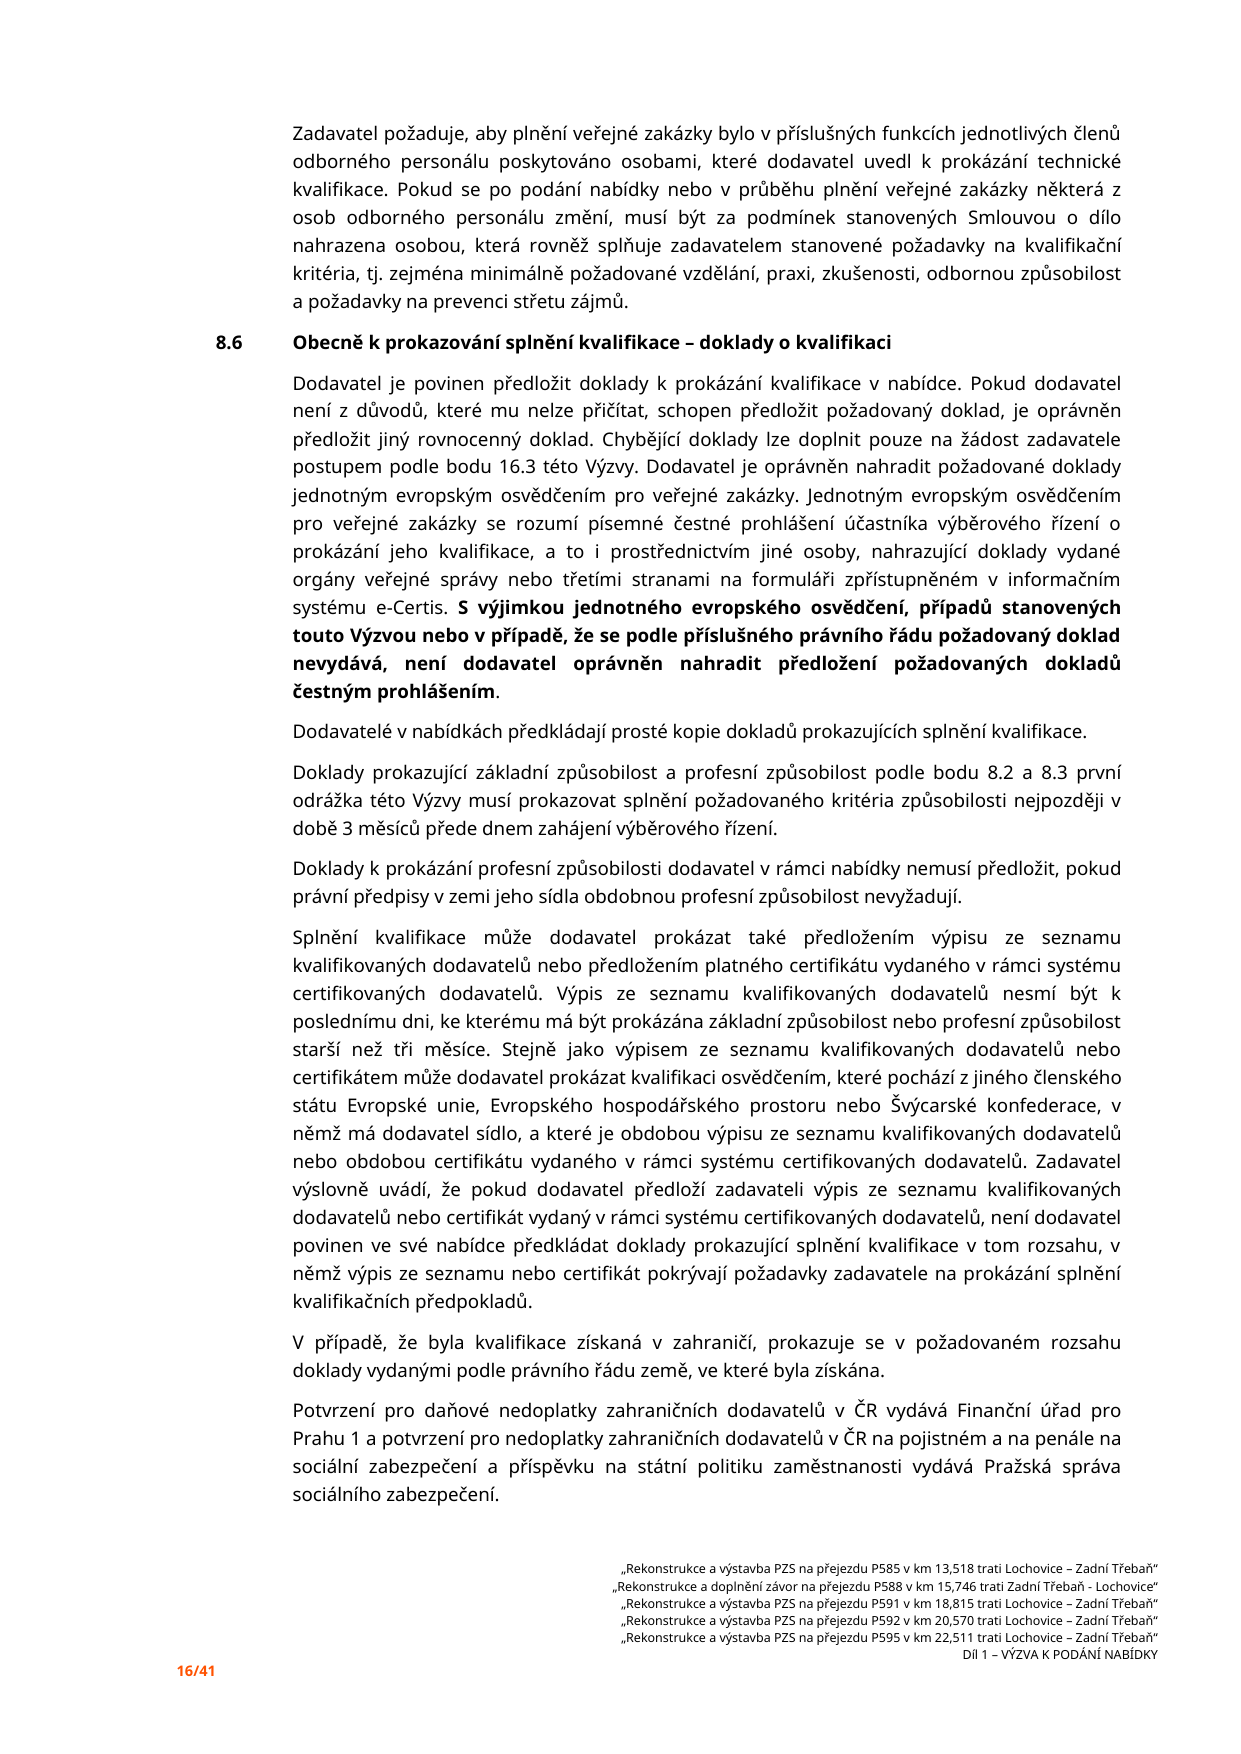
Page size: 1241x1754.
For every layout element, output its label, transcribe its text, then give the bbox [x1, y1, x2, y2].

text V případě, že byla kvalifikace získaná v zahraničí, prokazuje se v požadovaném rozsahu doklady vydanými podle právního řádu země, ve které byla získána. [292, 1329, 1122, 1382]
text Doklady prokazující základní způsobilost a profesní způsobilost podle bodu 8.2 a 8.3 první odrážka této Výzvy musí prokazovat splnění požadovaného kritéria způsobilosti nejpozději v době 3 měsíců přede dnem zahájení výběrového řízení. [292, 759, 1122, 841]
text Splnění kvalifikace může dodavatel prokázat také předložením výpisu ze seznamu kvalifikovaných dodavatelů nebo předložením platného certifikátu vydaného v rámci systému certifikovaných dodavatelů. Výpis ze seznamu kvalifikovaných dodavatelů nesmí být k poslednímu dni, ke kterému má být prokázána základní způsobilost nebo profesní způsobilost starší než tři měsíce. Stejně jako výpisem ze seznamu kvalifikovaných dodavatelů nebo certifikátem může dodavatel prokázat kvalifikaci osvědčením, které pochází z jiného členského státu Evropské unie, Evropského hospodářského prostoru nebo Švýcarské konfederace, v němž má dodavatel sídlo, a které je obdobou výpisu ze seznamu kvalifikovaných dodavatelů nebo obdobou certifikátu vydaného v rámci systému certifikovaných dodavatelů. Zadavatel výslovně uvádí, že pokud dodavatel předloží zadavateli výpis ze seznamu kvalifikovaných dodavatelů nebo certifikát vydaný v rámci systému certifikovaných dodavatelů, není dodavatel povinen ve své nabídce předkládat doklady prokazující splnění kvalifikace v tom rozsahu, v němž výpis ze seznamu nebo certifikát pokrývají požadavky zadavatele na prokázání splnění kvalifikačních předpokladů. [292, 924, 1122, 1314]
text Potvrzení pro daňové nedoplatky zahraničních dodavatelů v ČR vydává Finanční úřad pro Prahu 1 a potvrzení pro nedoplatky zahraničních dodavatelů v ČR na pojistném a na penále na sociální zabezpečení a příspěvku na státní politiku zaměstnanosti vydává Pražská správa sociálního zabezpečení. [292, 1397, 1122, 1507]
text Dodavatel je povinen předložit doklady k prokázání kvalifikace v nabídce. Pokud dodavatel není z důvodů, které mu nelze přičítat, schopen předložit požadovaný doklad, je oprávněn předložit jiný rovnocenný doklad. Chybějící doklady lze doplnit pouze na žádost zadavatele postupem podle bodu 16.3 této Výzvy. Dodavatel je oprávněn nahradit požadované doklady jednotným evropským osvědčením pro veřejné zakázky. Jednotným evropským osvědčením pro veřejné zakázky se rozumí písemné čestné prohlášení účastníka výběrového řízení o prokázání jeho kvalifikace, a to i prostřednictvím jiné osoby, nahrazující doklady vydané orgány veřejné správy nebo třetími stranami na formuláři zpřístupněném v informačním systému e-Certis. S výjimkou jednotného evropského osvědčení, případů stanovených touto Výzvou nebo v případě, že se podle příslušného právního řádu požadovaný doklad nevydává, není dodavatel oprávněn nahradit předložení požadovaných dokladů čestným prohlášením. [292, 370, 1122, 703]
text Doklady k prokázání profesní způsobilosti dodavatel v rámci nabídky nemusí předložit, pokud právní předpisy v zemi jeho sídla obdobnou profesní způsobilost nevyžadují. [292, 856, 1122, 909]
text Dodavatelé v nabídkách předkládají prosté kopie dokladů prokazujících splnění kvalifikace. [292, 718, 1122, 744]
text Zadavatel požaduje, aby plnění veřejné zakázky bylo v příslušných funkcích jednotlivých členů odborného personálu poskytováno osobami, které dodavatel uvedl k prokázání technické kvalifikace. Pokud se po podání nabídky nebo v průběhu plnění veřejné zakázky některá z osob odborného personálu změní, musí být za podmínek stanovených Smlouvou o dílo nahrazena osobou, která rovněž splňuje zadavatelem stanovené požadavky na kvalifikační kritéria, tj. zejména minimálně požadované vzdělání, praxi, zkušenosti, odbornou způsobilost a požadavky na prevenci střetu zájmů. [292, 121, 1122, 314]
text Obecně k prokazování splnění kvalifikace – doklady o kvalifikaci [216, 329, 1122, 355]
